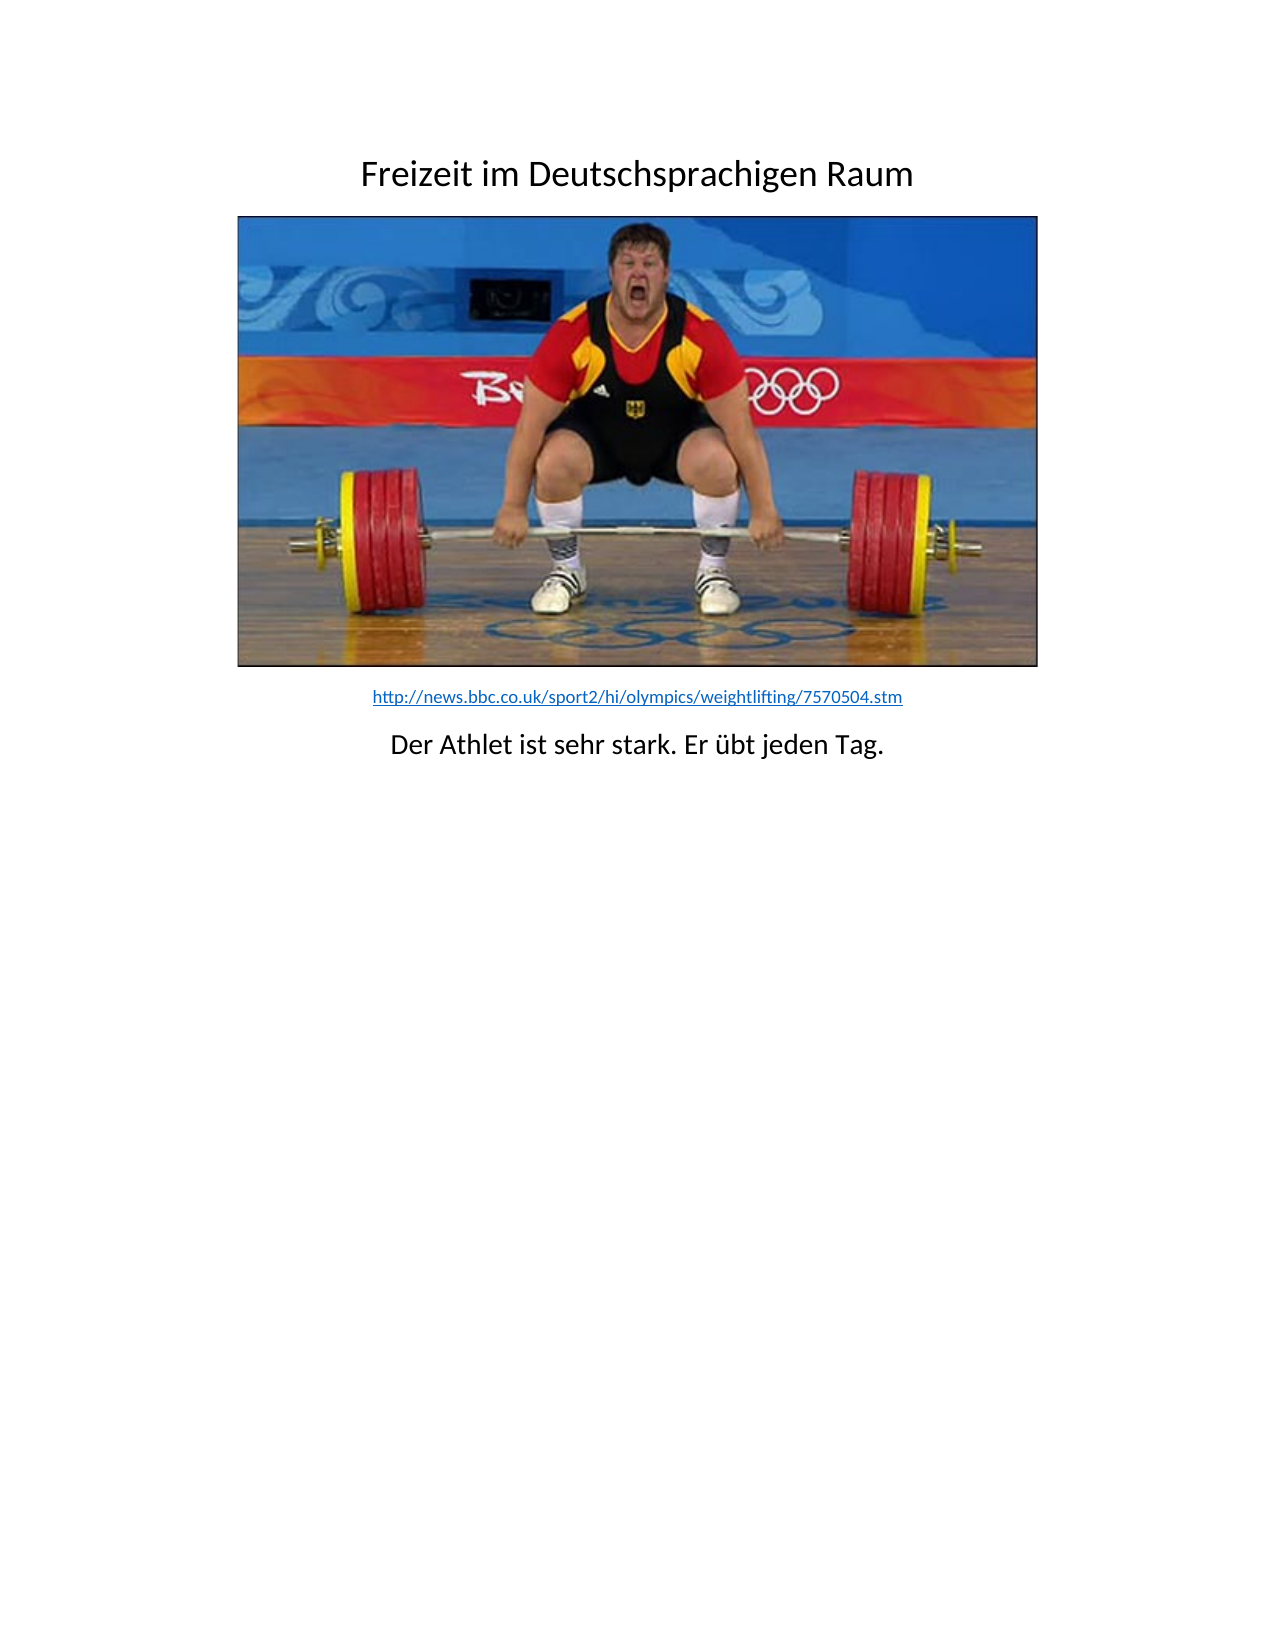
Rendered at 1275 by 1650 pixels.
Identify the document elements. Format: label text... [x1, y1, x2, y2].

text Der Athlet ist sehr stark. Er übt jeden Tag. [150, 726, 1125, 762]
text http://news.bbc.co.uk/sport2/hi/olympics/weightlifting/7570504.stm [150, 685, 1125, 708]
text Freizeit im Deutschsprachigen Raum [150, 150, 1125, 196]
picture [237, 216, 1038, 667]
